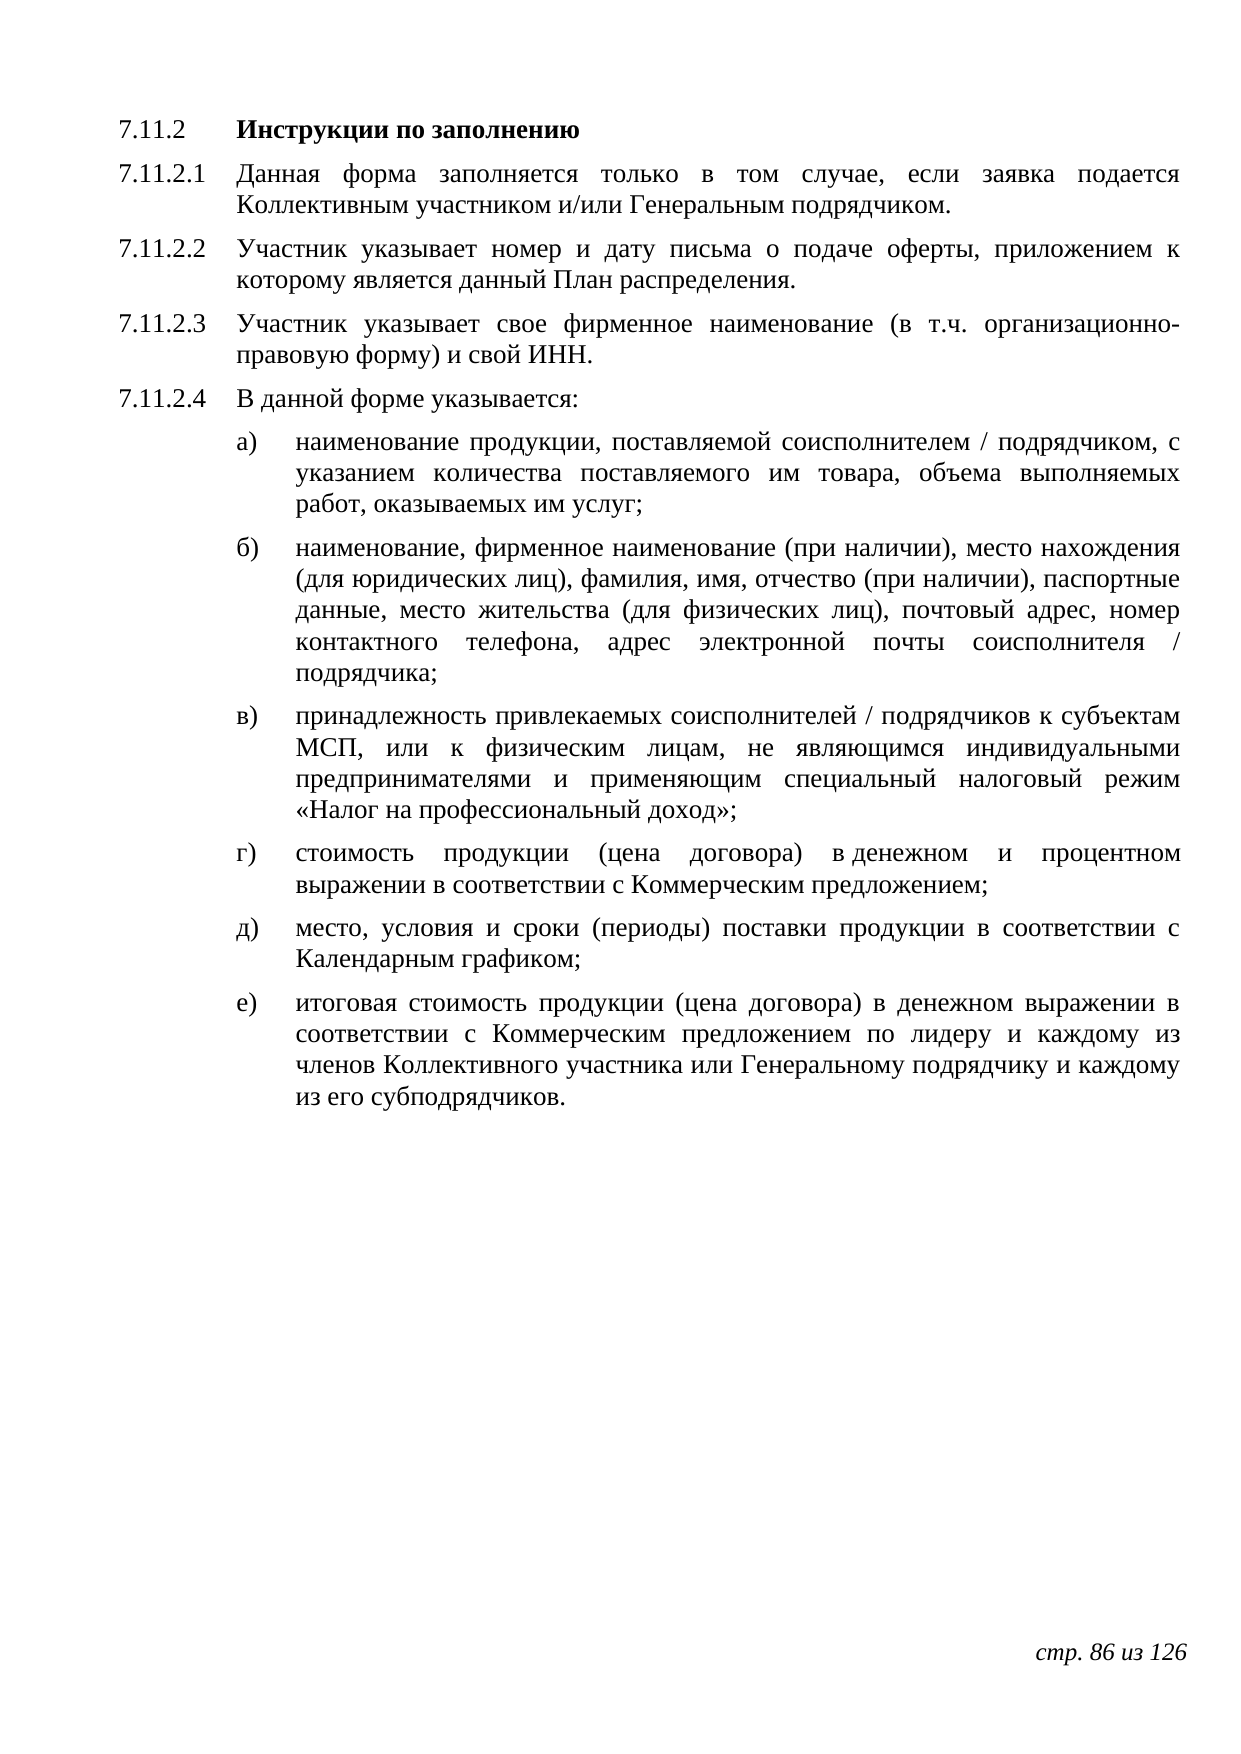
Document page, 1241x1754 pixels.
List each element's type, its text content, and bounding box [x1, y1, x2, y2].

text принадлежность привлекаемых соисполнителей / подрядчиков к субъектам МСП, или к физическим лицам, не являющимся индивидуальными предпринимателями и применяющим специальный налоговый режим «Налог на профессиональный доход»; [236, 699, 1181, 824]
text наименование продукции, поставляемой соисполнителем / подрядчиком, с указанием количества поставляемого им товара, объема выполняемых работ, оказываемых им услуг; [236, 425, 1181, 519]
text стоимость продукции (цена договора) в денежном и процентном выражении в соответствии с Коммерческим предложением; [236, 837, 1181, 899]
text Участник указывает номер и дату письма о подаче оферты, приложением к которому является данный План распределения. [118, 232, 1181, 294]
text В данной форме указывается: [118, 382, 1181, 413]
text Данная форма заполняется только в том случае, если заявка подается Коллективным участником и/или Генеральным подрядчиком. [118, 157, 1181, 219]
text итоговая стоимость продукции (цена договора) в денежном выражении в соответствии с Коммерческим предложением по лидеру и каждому из членов Коллективного участника или Генеральному подрядчику и каждому из его субподрядчиков. [236, 986, 1181, 1111]
text место, условия и сроки (периоды) поставки продукции в соответствии с Календарным графиком; [236, 911, 1181, 974]
text наименование, фирменное наименование (при наличии), место нахождения (для юридических лиц), фамилия, имя, отчество (при наличии), паспортные данные, место жительства (для физических лиц), почтовый адрес, номер контактного телефона, адрес электронной почты соисполнителя / подрядчика; [236, 531, 1181, 687]
text Участник указывает свое фирменное наименование (в т.ч. организационно-правовую форму) и свой ИНН. [118, 307, 1181, 369]
text Инструкции по заполнению [118, 114, 1181, 145]
